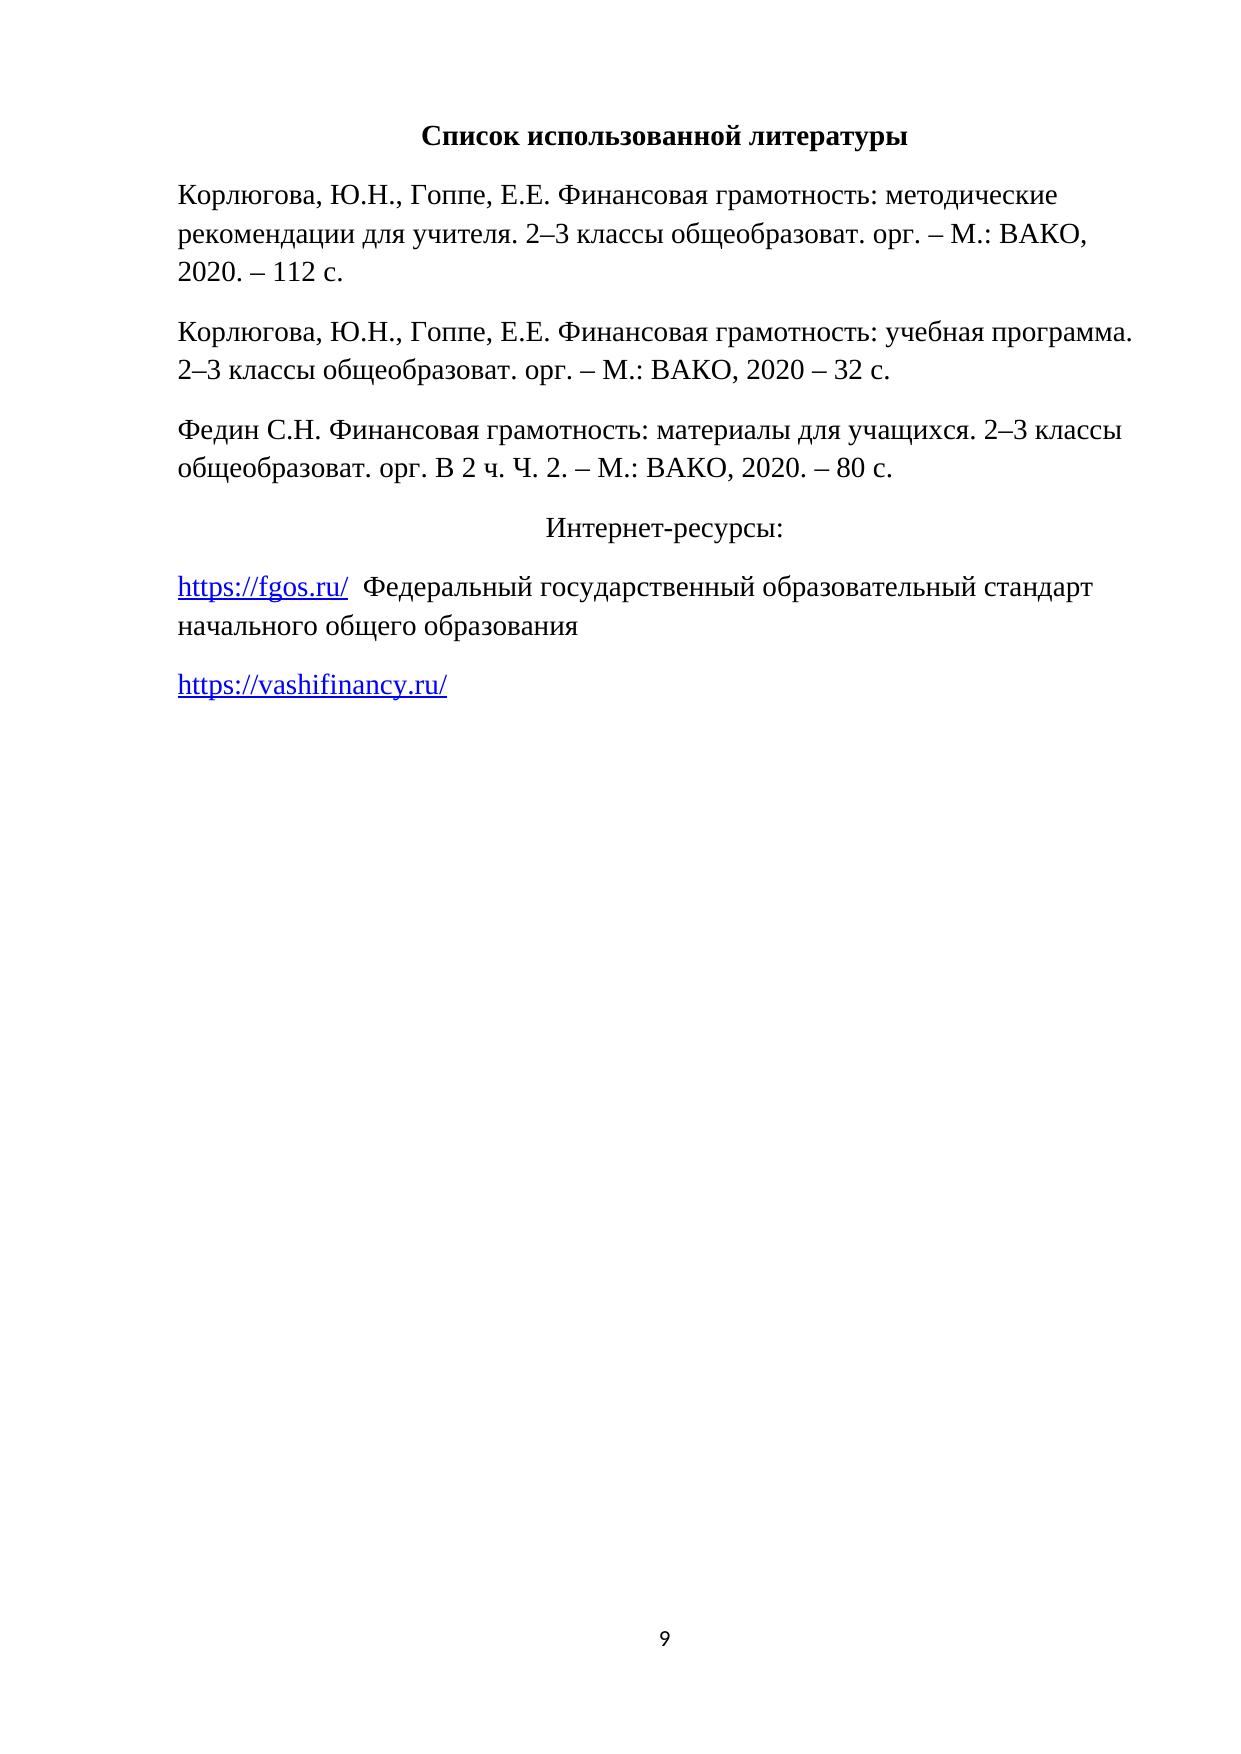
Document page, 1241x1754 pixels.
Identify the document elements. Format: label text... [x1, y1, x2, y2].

text https://vashifinancy.ru/ [177, 667, 1152, 701]
text Список использованной литературы [177, 118, 1152, 152]
text Федин С.Н. Финансовая грамотность: материалы для учащихся. 2–3 классы общеобразоват. орг. В 2 ч. Ч. 2. – М.: ВАКО, 2020. – 80 с. [177, 412, 1152, 484]
text https://fgos.ru/ Федеральный государственный образовательный стандарт начального общего образования [177, 569, 1152, 641]
text Интернет-ресурсы: [177, 510, 1152, 543]
text Корлюгова, Ю.Н., Гоппе, Е.Е. Финансовая грамотность: учебная программа. 2–3 классы общеобразоват. орг. – М.: ВАКО, 2020 – 32 с. [177, 314, 1152, 386]
text Корлюгова, Ю.Н., Гоппе, Е.Е. Финансовая грамотность: методические рекомендации для учителя. 2–3 классы общеобразоват. орг. – М.: ВАКО, 2020. – 112 с. [177, 177, 1152, 288]
